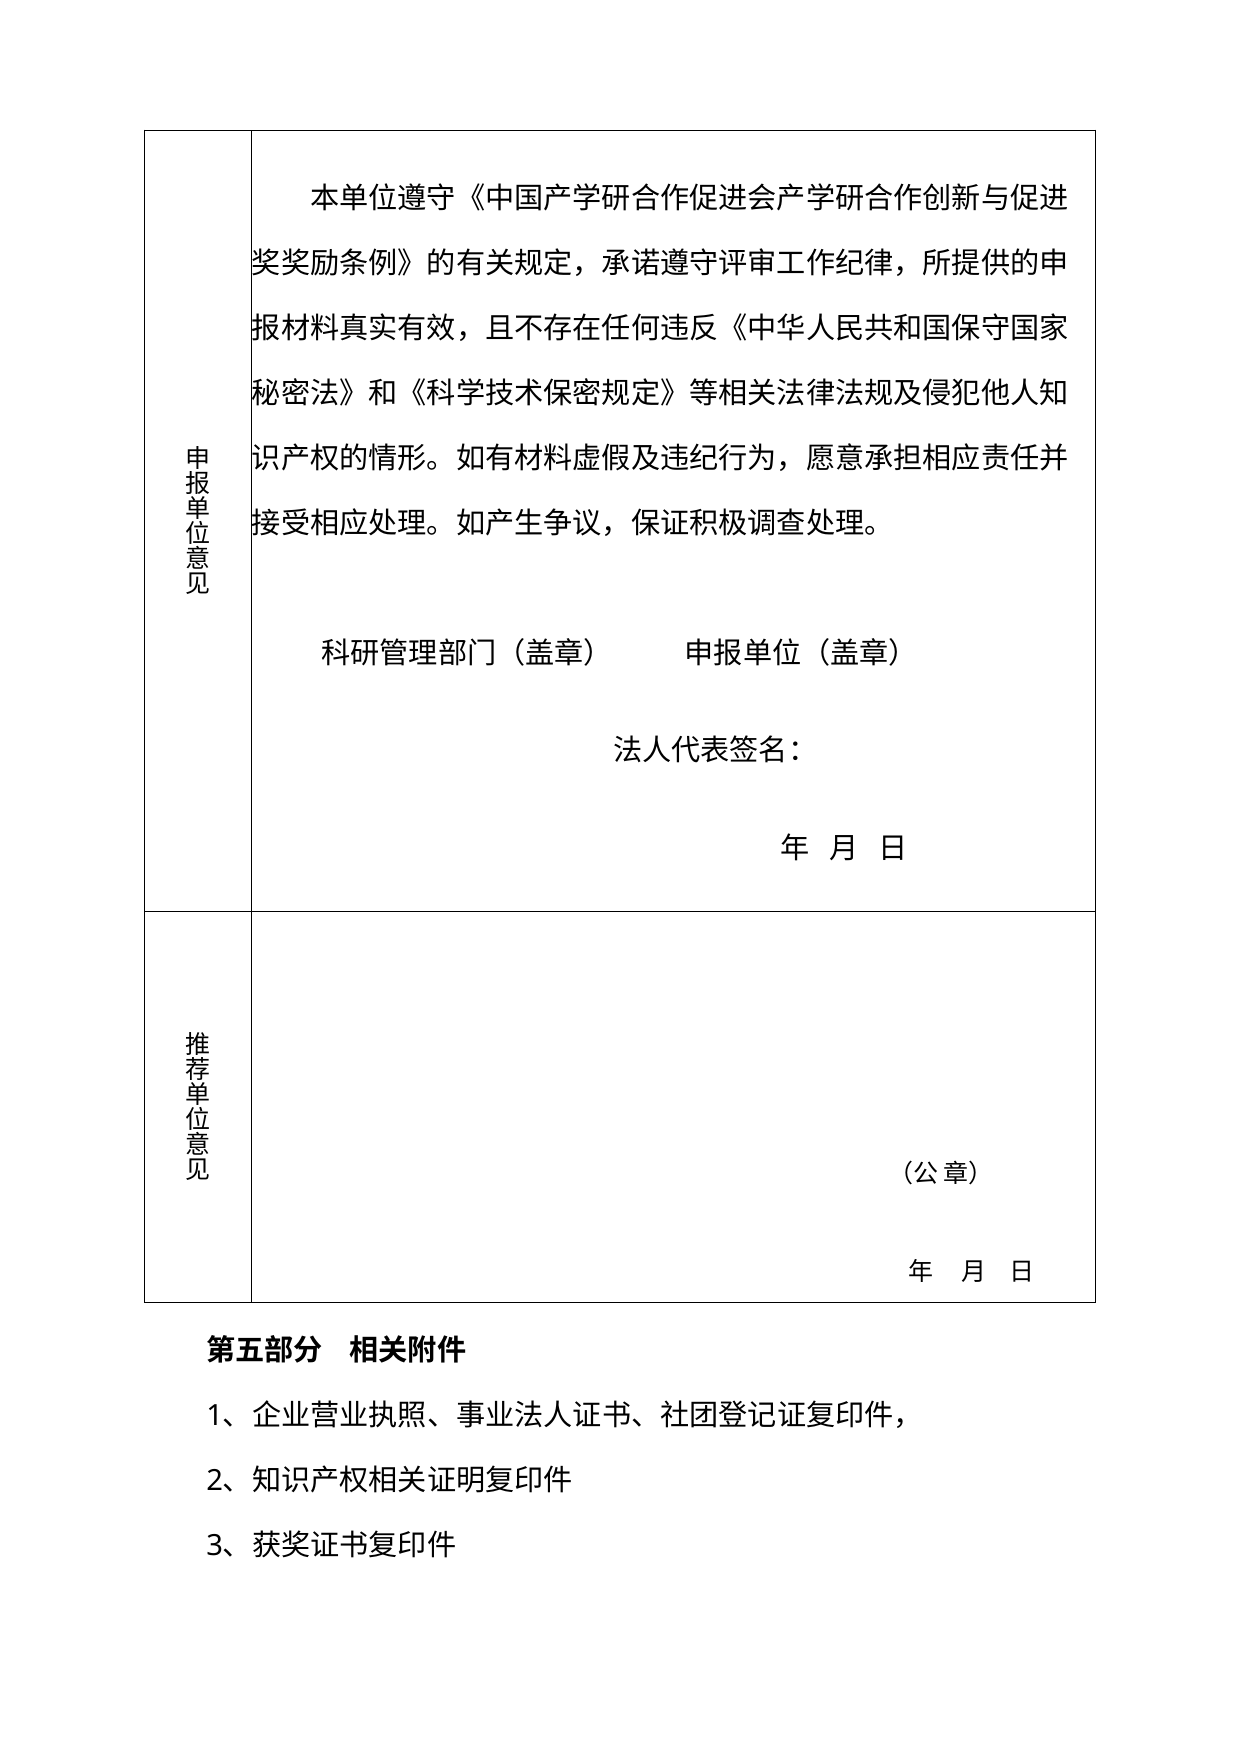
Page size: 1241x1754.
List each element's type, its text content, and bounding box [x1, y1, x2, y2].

table_cell （公 章） 年 月 日 [252, 912, 1095, 1302]
text 2、知识产权相关证明复印件 [148, 1445, 1092, 1510]
table_cell 推荐单位意见 [145, 912, 251, 1302]
table_header 本单位遵守《中国产学研合作促进会产学研合作创新与促进奖奖励条例》的有关规定，承诺遵守评审工作纪律，所提供的申报材料真实有效，且不存在任何违反《中华人民共和国保守国家秘密法》和《科学技术保密规定》等相关法律法规及侵犯他人知识产权的情形。如有材料虚假及违纪行为，愿意承担相应责任并接受相应处理。如产生争议，保证积极调查处理。 科研管理部门（盖章） 申报单位（盖章） 法人代表签名： 年 月 日 [252, 131, 1095, 911]
text 1、企业营业执照、事业法人证书、社团登记证复印件， [148, 1380, 1092, 1445]
table_header 申报单位意见 [145, 131, 251, 911]
text 第五部分 相关附件 [148, 1315, 1092, 1380]
text 3、获奖证书复印件 [148, 1510, 1092, 1575]
